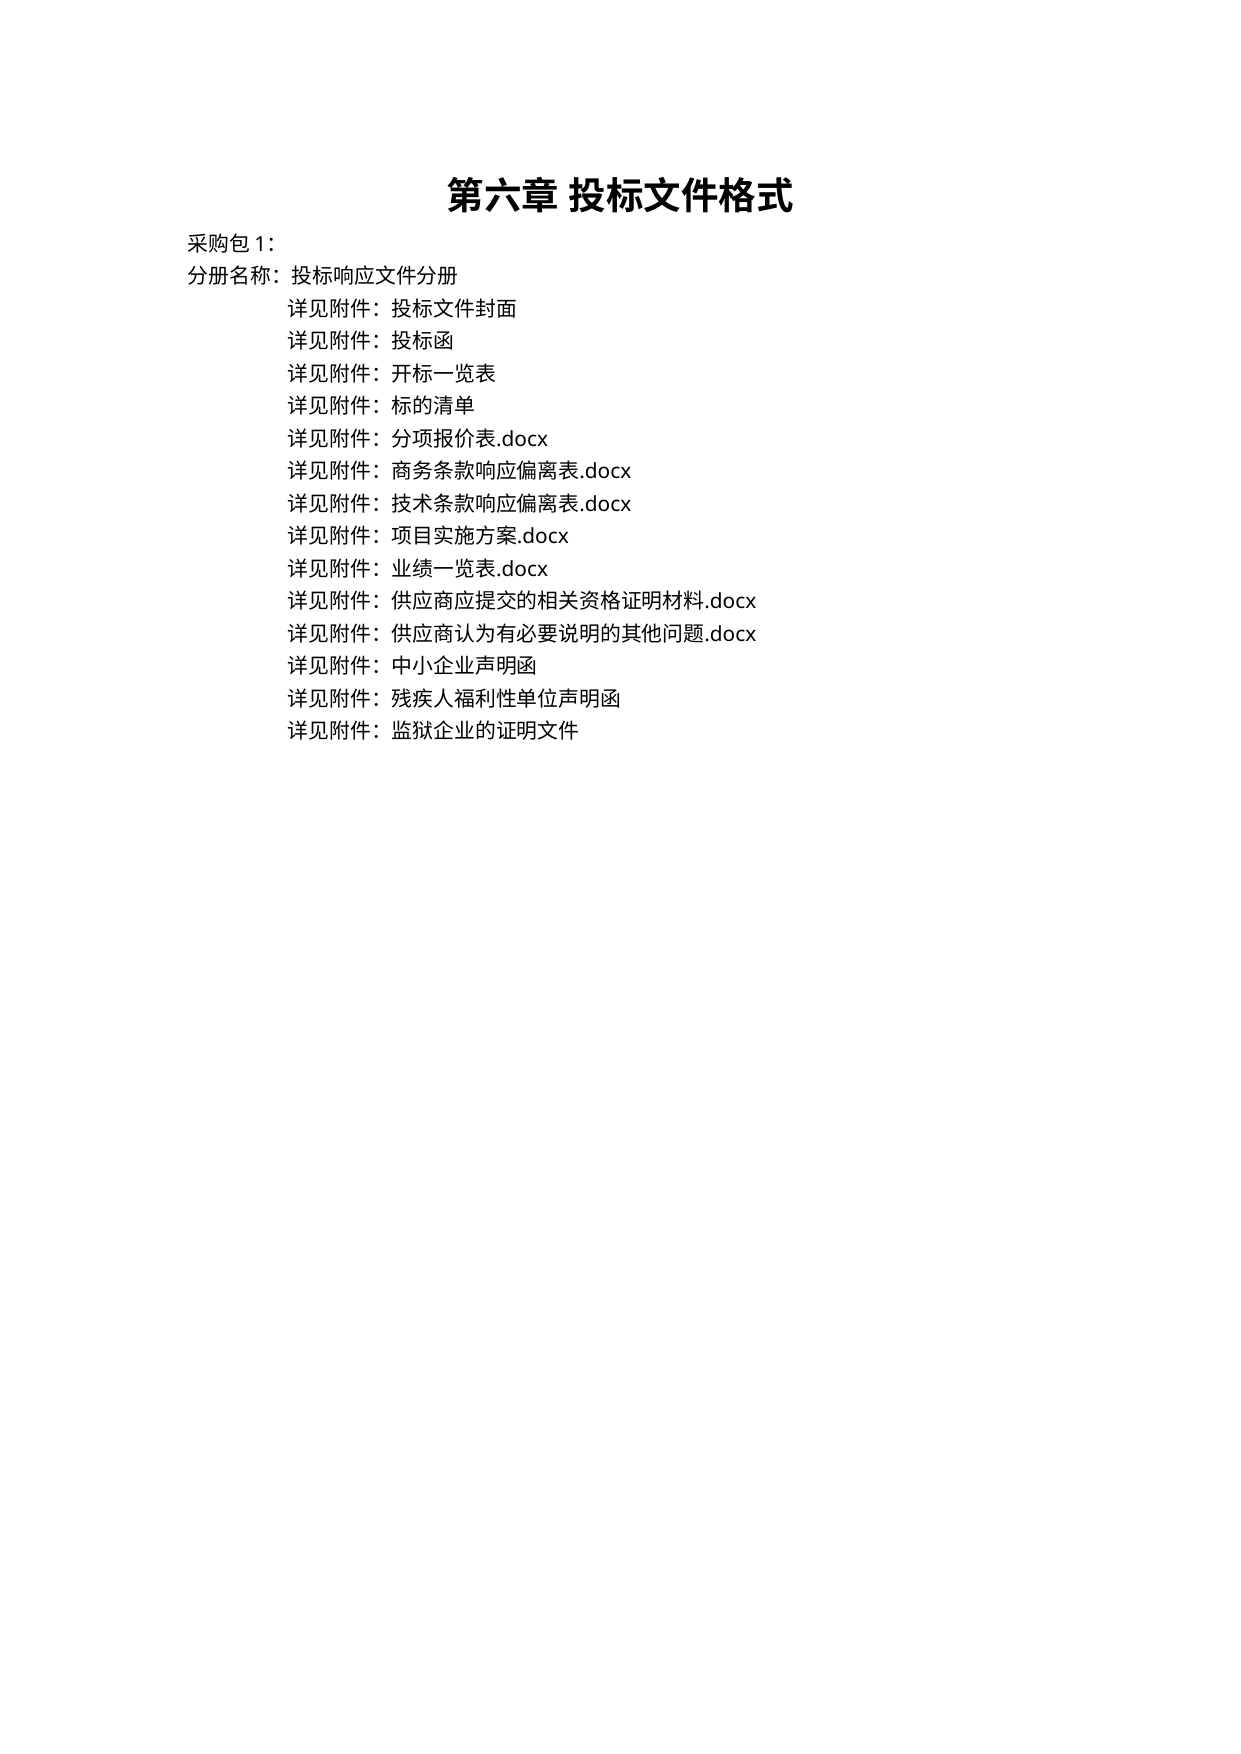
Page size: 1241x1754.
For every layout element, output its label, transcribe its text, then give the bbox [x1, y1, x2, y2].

text 详见附件：开标一览表 [187, 357, 1053, 389]
text 详见附件：投标函 [187, 324, 1053, 357]
text 详见附件：中小企业声明函 [187, 649, 1053, 682]
text 详见附件：投标文件封面 [187, 292, 1053, 324]
text 详见附件：技术条款响应偏离表.docx [187, 487, 1053, 519]
text 详见附件：供应商认为有必要说明的其他问题.docx [187, 617, 1053, 649]
text 详见附件：业绩一览表.docx [187, 552, 1053, 584]
text 详见附件：残疾人福利性单位声明函 [187, 682, 1053, 714]
text 详见附件：项目实施方案.docx [187, 519, 1053, 552]
text 详见附件：供应商应提交的相关资格证明材料.docx [187, 584, 1053, 617]
text 详见附件：商务条款响应偏离表.docx [187, 454, 1053, 487]
text 详见附件：分项报价表.docx [187, 422, 1053, 454]
text 详见附件：标的清单 [187, 389, 1053, 422]
text 采购包1： [187, 227, 1053, 259]
text 分册名称：投标响应文件分册 [187, 259, 1053, 292]
text 第六章 投标文件格式 [187, 162, 1053, 227]
text 详见附件：监狱企业的证明文件 [187, 714, 1053, 747]
